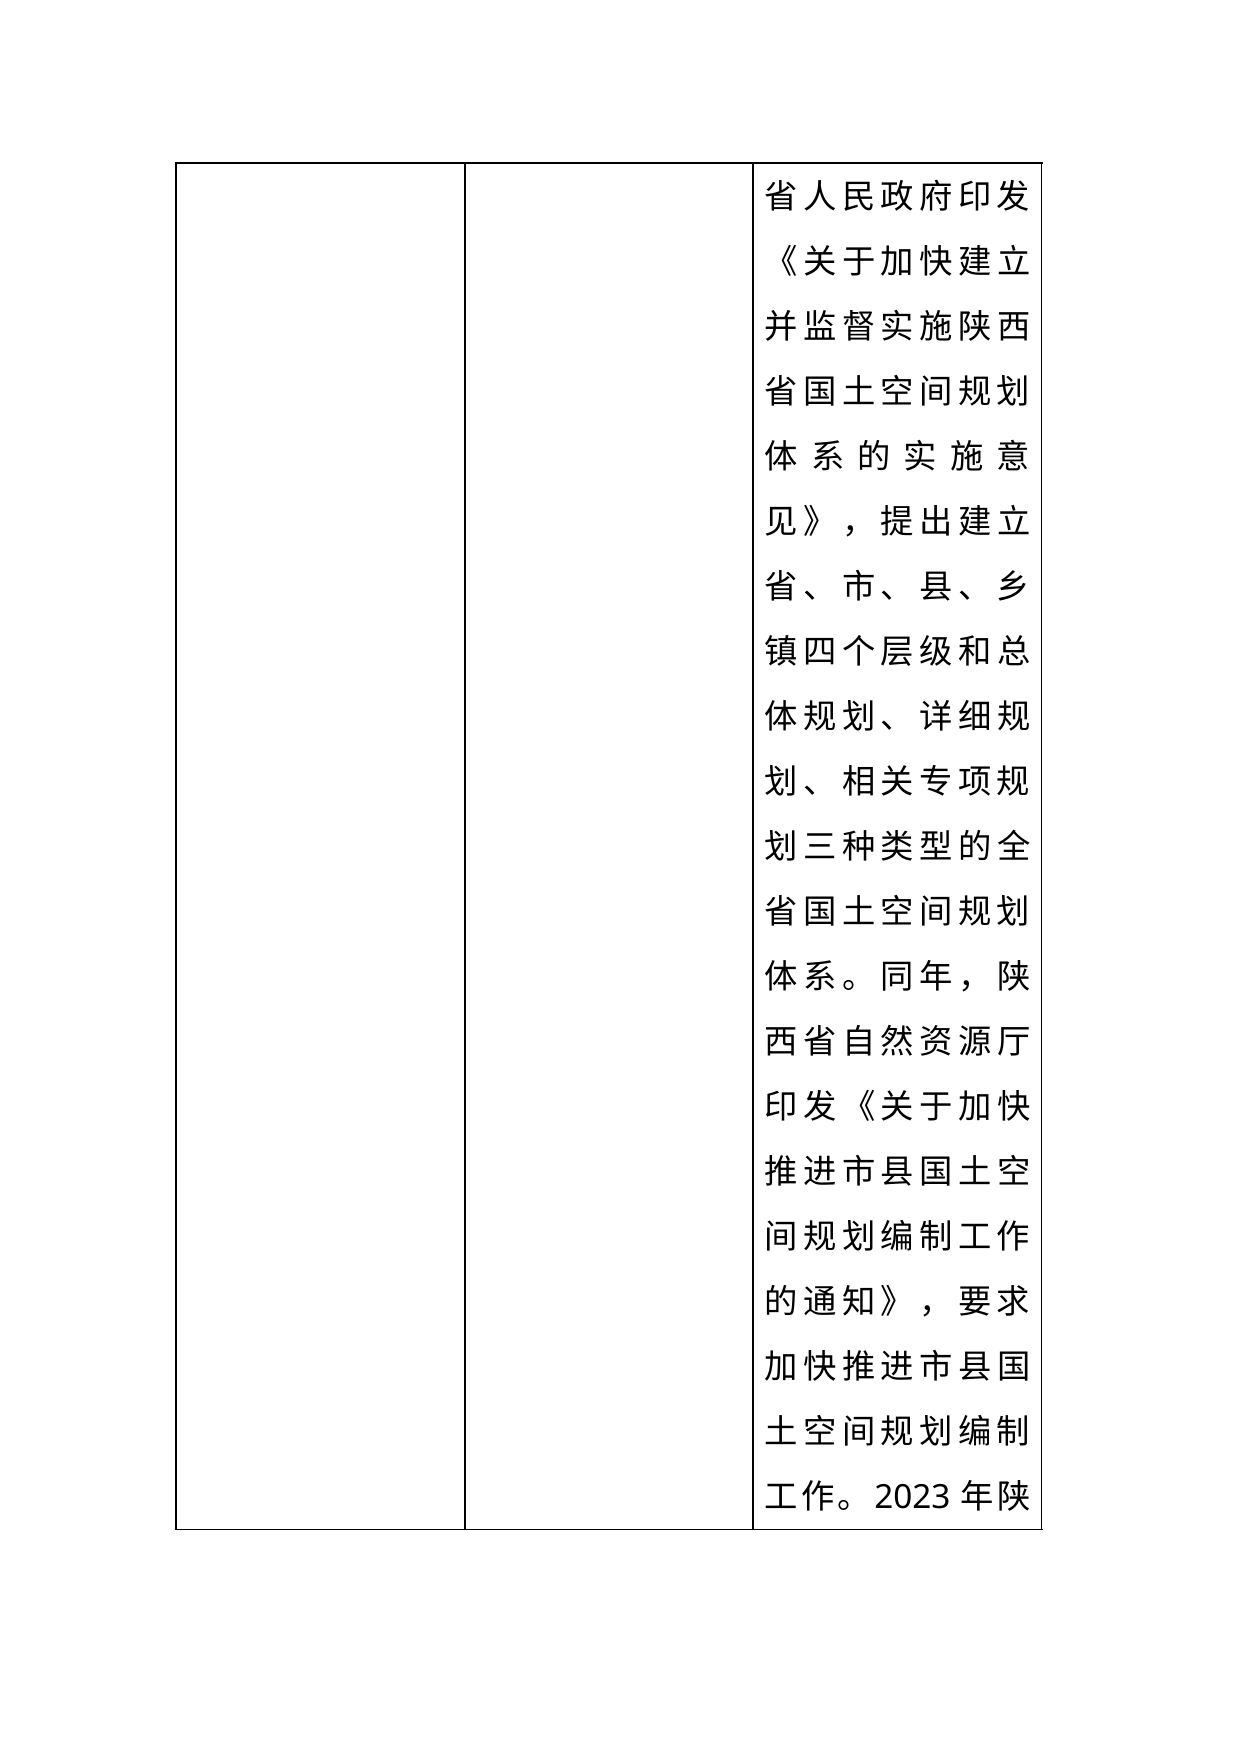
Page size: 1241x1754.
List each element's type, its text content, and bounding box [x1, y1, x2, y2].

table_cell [754, 164, 1041, 1528]
table_cell [466, 164, 752, 1528]
table_cell 1 [177, 164, 464, 1528]
